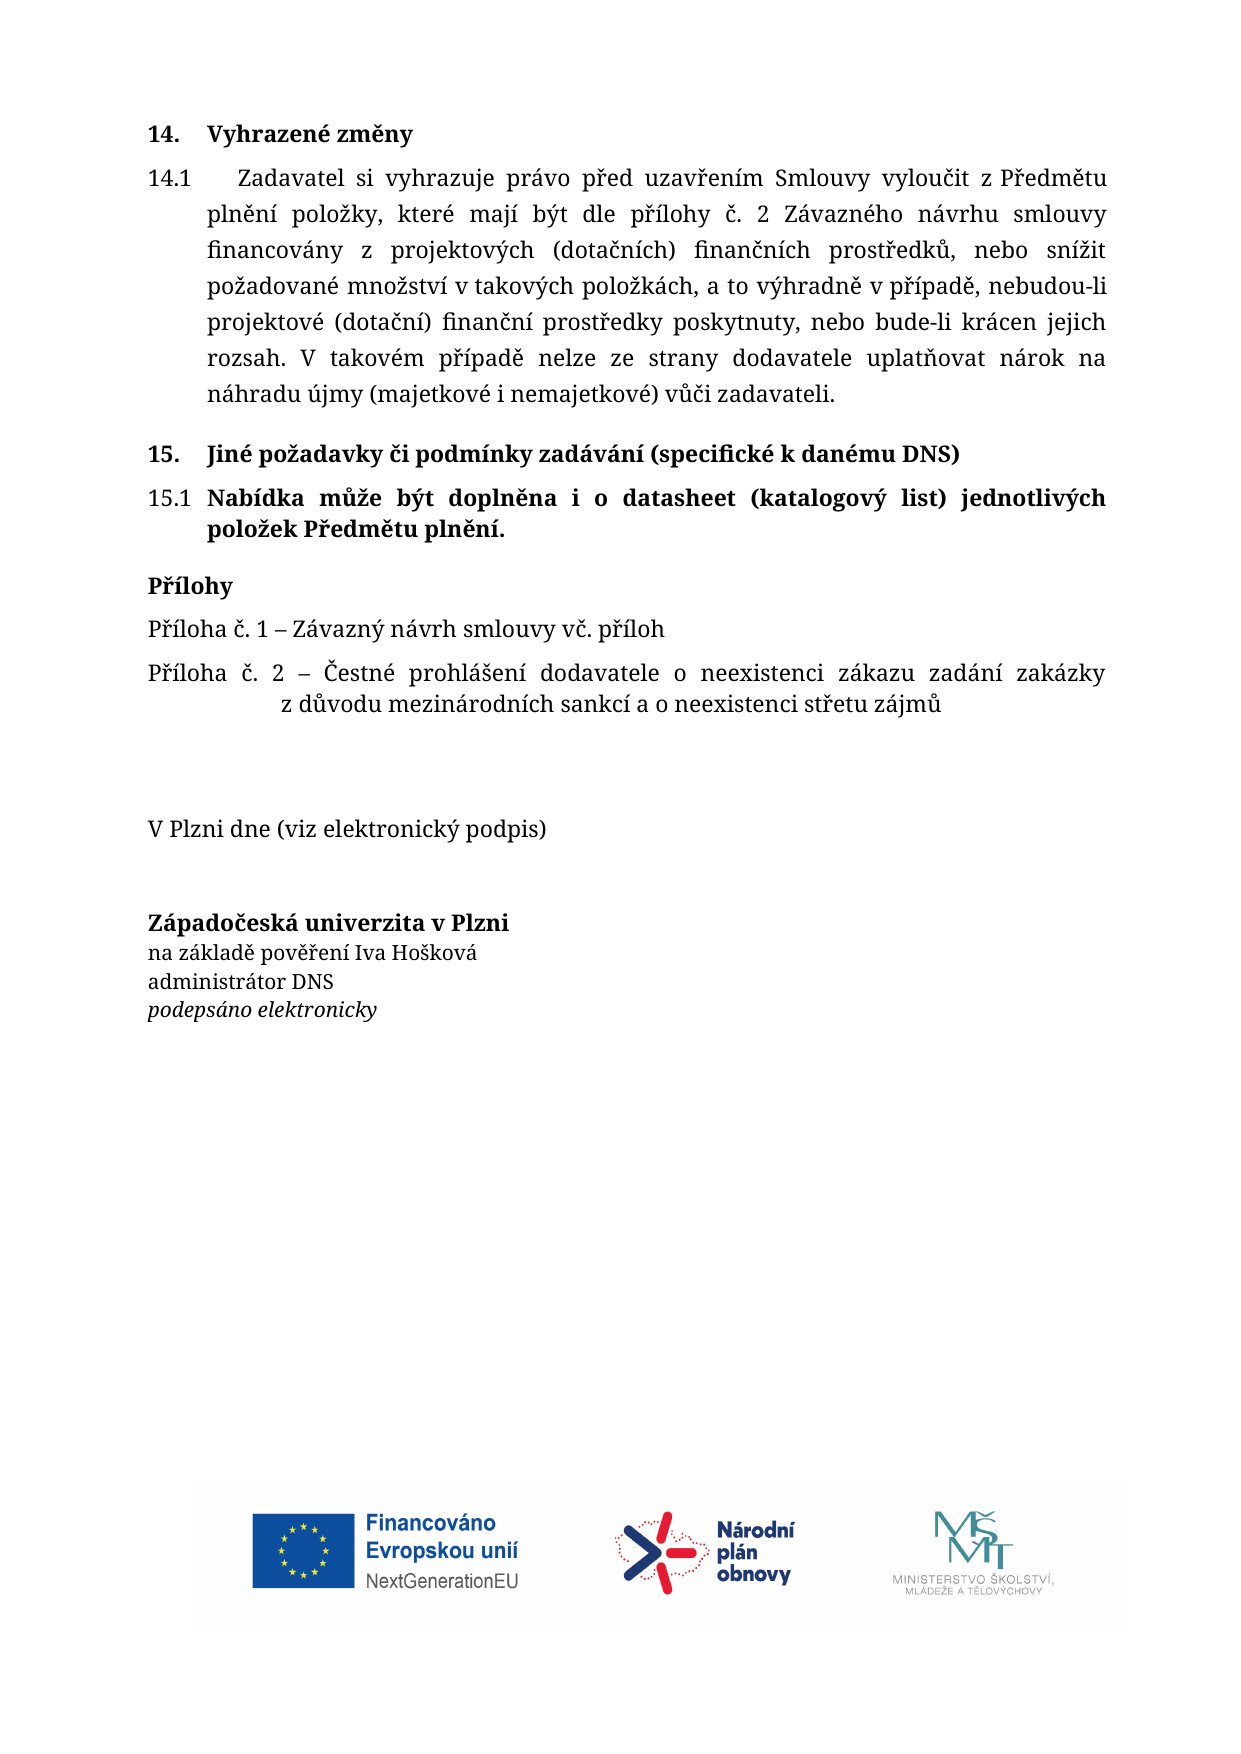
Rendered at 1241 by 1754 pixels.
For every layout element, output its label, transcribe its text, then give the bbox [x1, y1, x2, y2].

picture [192, 1479, 1127, 1627]
subtitle Jiné požadavky či podmínky zadávání (specifické k danému DNS) [148, 438, 1107, 470]
text Příloha č. 2 – Čestné prohlášení dodavatele o neexistenci zákazu zadání zakázky z důvodu mezinárodních sankcí a o neexistenci střetu zájmů [148, 657, 1107, 720]
list 14.1 Zadavatel si vyhrazuje právo před uzavřením Smlouvy vyloučit z Předmětu plnění položky, které mají být dle přílohy č. 2 Závazného návrhu smlouvy financovány z projektových (dotačních) finančních prostředků, nebo snížit požadované množství v takových položkách, a to výhradně v případě, nebudou-li projektové (dotační) finanční prostředky poskytnuty, nebo bude-li krácen jejich rozsah. V takovém případě nelze ze strany dodavatele uplatňovat nárok na náhradu újmy (majetkové i nemajetkové) vůči zadavateli. [148, 162, 1107, 409]
text V Plzni dne (viz elektronický podpis) [148, 813, 1107, 845]
text administrátor DNS [148, 967, 1107, 995]
text na základě pověření Iva Hošková [148, 938, 1107, 967]
text podepsáno elektronicky [148, 995, 1107, 1024]
text Západočeská univerzita v Plzni [148, 907, 1107, 938]
subtitle Vyhrazené změny [148, 118, 1107, 149]
list Nabídka může být doplněna i o datasheet (katalogový list) jednotlivých položek Předmětu plnění. [148, 482, 1107, 545]
text Příloha č. 1 – Závazný návrh smlouvy vč. příloh [148, 613, 1107, 645]
subtitle Přílohy [148, 570, 1107, 601]
